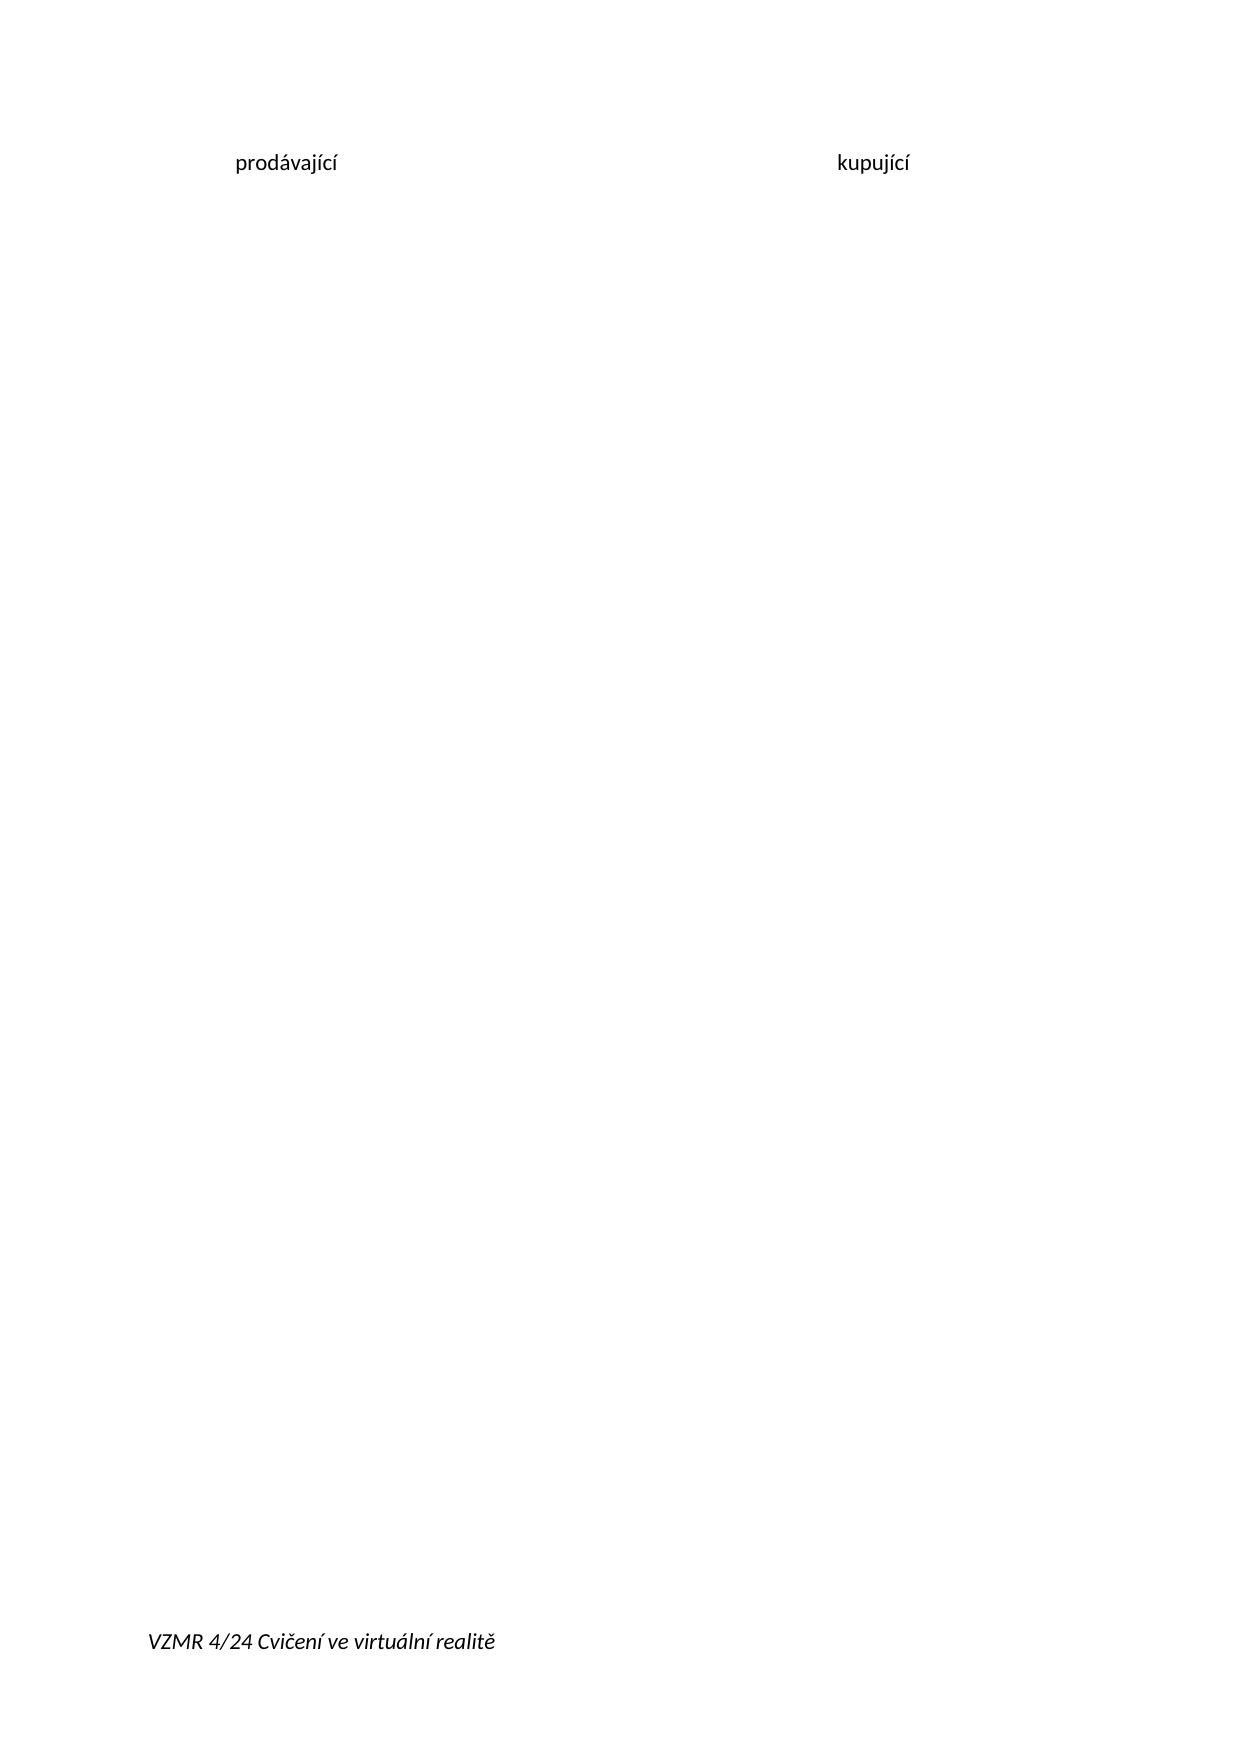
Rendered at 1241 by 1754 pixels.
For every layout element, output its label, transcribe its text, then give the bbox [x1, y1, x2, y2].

text prodávající kupující [148, 148, 1093, 176]
